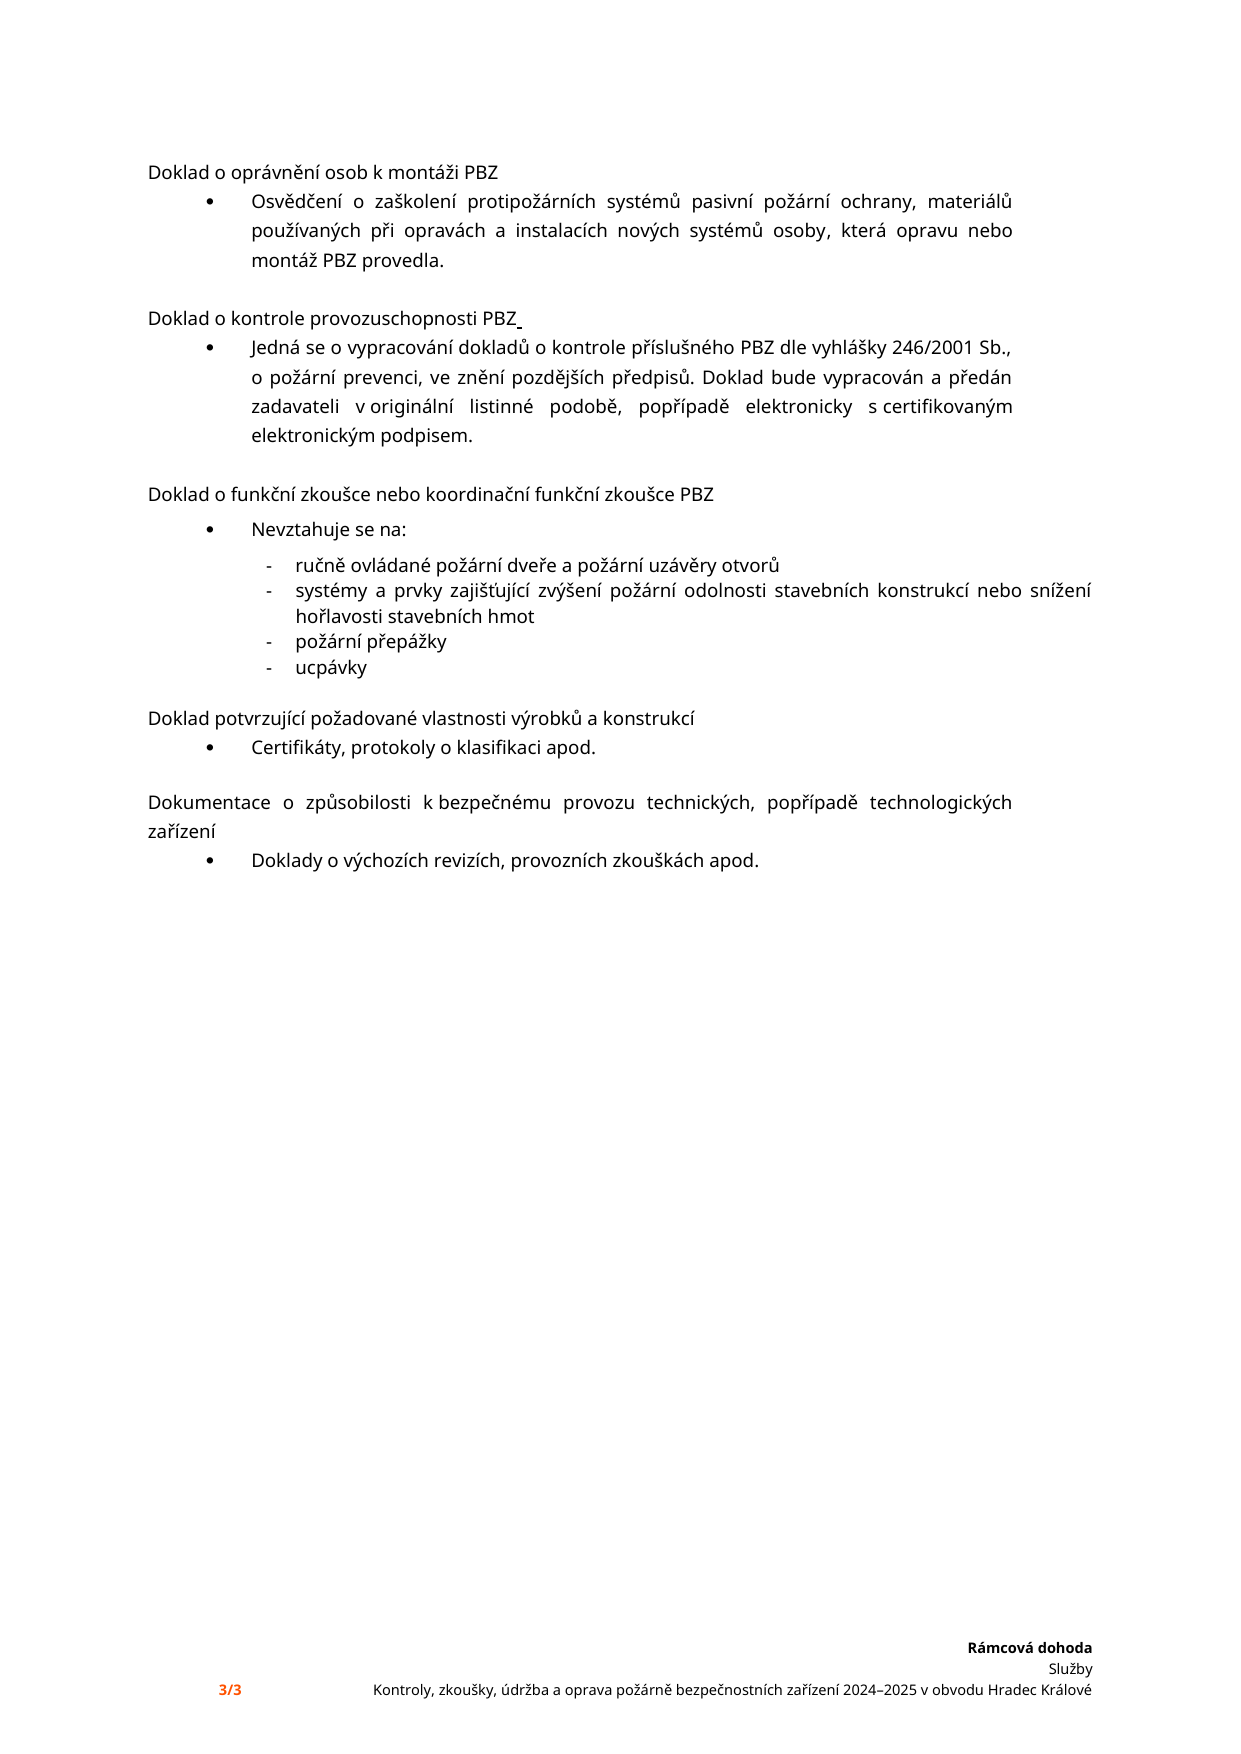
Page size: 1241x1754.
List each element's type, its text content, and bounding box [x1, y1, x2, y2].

list systémy a prvky zajišťující zvýšení požární odolnosti stavebních konstrukcí nebo snížení hořlavosti stavebních hmot [266, 578, 1093, 629]
text Dokumentace o způsobilosti k bezpečnému provozu technických, popřípadě technologických zařízení [148, 789, 1013, 844]
list ručně ovládané požární dveře a požární uzávěry otvorů [148, 552, 1093, 578]
text Doklad o oprávnění osob k montáži PBZ [148, 159, 1013, 184]
list požární přepážky [148, 629, 1093, 654]
list ucpávky [148, 654, 1093, 680]
list Osvědčení o zaškolení protipožárních systémů pasivní požární ochrany, materiálů používaných při opravách a instalacích nových systémů osoby, která opravu nebo montáž PBZ provedla. [207, 188, 1013, 272]
list Jedná se o vypracování dokladů o kontrole příslušného PBZ dle vyhlášky 246/2001 Sb., o požární prevenci, ve znění pozdějších předpisů. Doklad bude vypracován a předán zadavateli v originální listinné podobě, popřípadě elektronicky s certifikovaným elektronickým podpisem. [207, 335, 1013, 448]
list Doklady o výchozích revizích, provozních zkouškách apod. [207, 848, 1013, 873]
list Nevztahuje se na: [207, 517, 1013, 542]
list Certifikáty, protokoly o klasifikaci apod. [207, 734, 1013, 760]
text Doklad o funkční zkoušce nebo koordinační funkční zkoušce PBZ [148, 481, 1013, 507]
text Doklad o kontrole provozuschopnosti PBZ [148, 305, 1013, 331]
text Doklad potvrzující požadované vlastnosti výrobků a konstrukcí [148, 705, 1013, 731]
